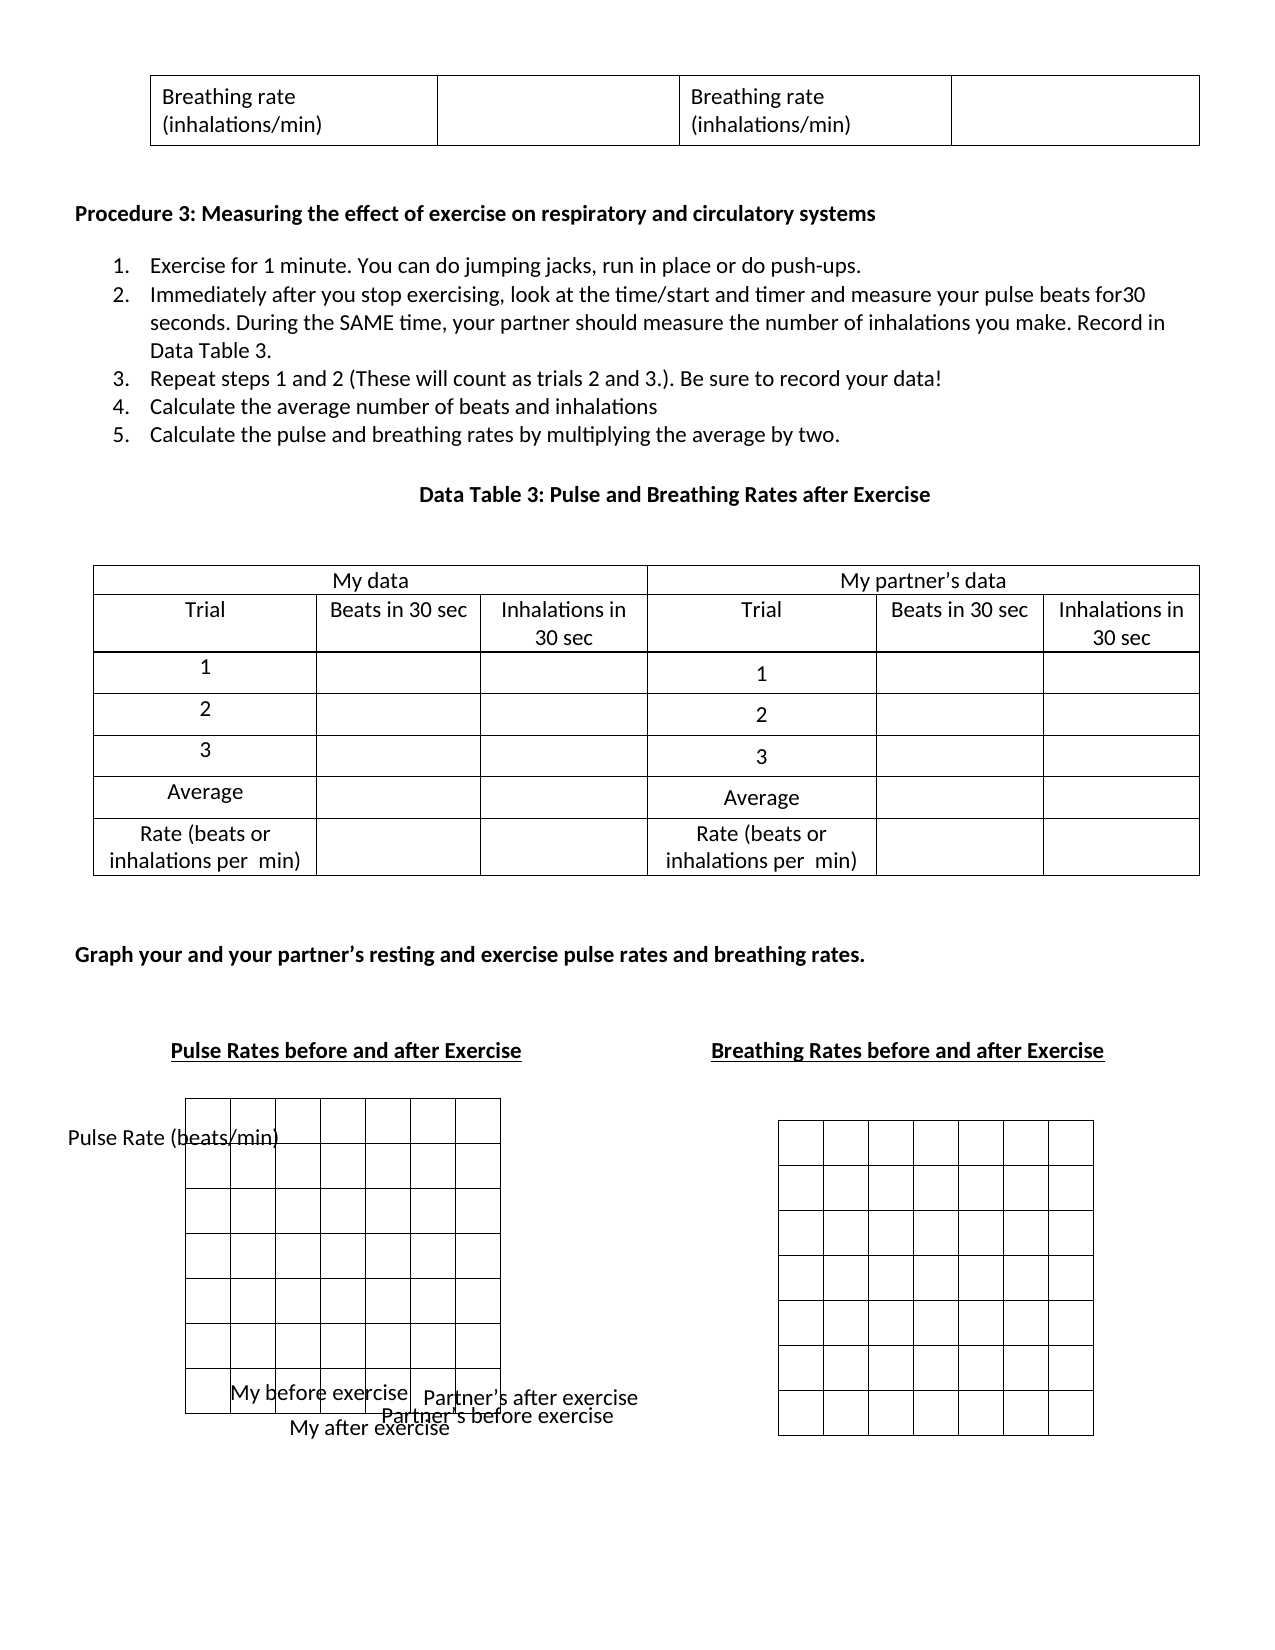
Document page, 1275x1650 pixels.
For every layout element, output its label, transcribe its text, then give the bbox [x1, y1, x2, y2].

table_cell Average [648, 777, 876, 818]
table_cell [824, 1256, 868, 1299]
table_cell [456, 1144, 500, 1187]
list Exercise for 1 minute. You can do jumping jacks, run in place or do push-ups. [112, 252, 1200, 280]
table_cell Beats in 30 sec [317, 595, 480, 651]
table_cell [1044, 777, 1199, 818]
table_cell [186, 1279, 230, 1322]
table_cell [959, 1166, 1003, 1209]
table_cell 2 [648, 694, 876, 734]
table_cell [824, 1391, 868, 1434]
table_cell [1049, 1256, 1093, 1299]
table_cell [231, 1234, 275, 1277]
table_cell [456, 1369, 500, 1412]
table_cell [276, 1369, 320, 1412]
table_cell [1004, 1256, 1048, 1299]
table_cell [231, 1144, 275, 1187]
table_cell [779, 1166, 823, 1209]
table_cell [186, 1234, 230, 1277]
table_cell [914, 1256, 958, 1299]
table_cell [1044, 694, 1199, 734]
table_cell [411, 1144, 455, 1187]
table_cell [317, 694, 480, 734]
table_cell Trial [648, 595, 876, 651]
table_cell [959, 1391, 1003, 1434]
list Repeat steps 1 and 2 (These will count as trials 2 and 3.). Be sure to record your data! [112, 364, 1200, 392]
table_cell Trial [94, 595, 316, 651]
table_cell [317, 653, 480, 693]
table_cell [1049, 1211, 1093, 1254]
table_cell [321, 1324, 365, 1367]
table_cell [276, 1324, 320, 1367]
table_cell Breathing rate (inhalations/min) [680, 76, 951, 144]
table_cell [869, 1346, 913, 1389]
table_cell [411, 1324, 455, 1367]
table_cell [877, 694, 1043, 734]
table_cell Rate (beats or inhalations per min) [94, 819, 316, 875]
table_cell [869, 1391, 913, 1434]
table_header [456, 1099, 500, 1142]
table_cell [1004, 1301, 1048, 1344]
table_header [869, 1121, 913, 1164]
table_cell [779, 1346, 823, 1389]
table_cell [959, 1301, 1003, 1344]
table_cell [914, 1166, 958, 1209]
table_cell [959, 1346, 1003, 1389]
table_cell [438, 76, 679, 144]
table_cell [779, 1211, 823, 1254]
table_cell [321, 1189, 365, 1232]
table_cell [1004, 1166, 1048, 1209]
table_cell 3 [648, 736, 876, 776]
table_cell [779, 1301, 823, 1344]
table_cell [276, 1279, 320, 1322]
table_cell [1044, 736, 1199, 776]
table_cell [366, 1144, 410, 1187]
table_header [1004, 1121, 1048, 1164]
table_cell [481, 819, 647, 875]
table_cell [186, 1369, 230, 1412]
table_cell Inhalations in 30 sec [1044, 595, 1199, 651]
table_header My data [94, 566, 647, 594]
table_cell [186, 1144, 230, 1187]
table_cell [276, 1189, 320, 1232]
table_cell [824, 1211, 868, 1254]
table_cell [456, 1234, 500, 1277]
table_cell [231, 1189, 275, 1232]
table_cell [877, 819, 1043, 875]
table_header [959, 1121, 1003, 1164]
table_cell [959, 1256, 1003, 1299]
table_cell [456, 1279, 500, 1322]
table_cell [186, 1324, 230, 1367]
table_cell [824, 1301, 868, 1344]
table_cell [914, 1391, 958, 1434]
text Procedure 3: Measuring the effect of exercise on respiratory and circulatory systems [75, 199, 1200, 227]
table_cell [877, 736, 1043, 776]
table_cell [959, 1211, 1003, 1254]
table_cell [231, 1324, 275, 1367]
table_cell [321, 1144, 365, 1187]
table_cell Inhalations in 30 sec [481, 595, 647, 651]
table_cell [366, 1234, 410, 1277]
table_cell [914, 1301, 958, 1344]
table_cell [869, 1256, 913, 1299]
table_cell [481, 653, 647, 693]
table_cell [411, 1279, 455, 1322]
table_header [824, 1121, 868, 1164]
table_header [321, 1099, 365, 1142]
list Graph your and your partner’s resting and exercise pulse rates and breathing rates. [75, 940, 1200, 968]
table_cell [456, 1189, 500, 1232]
table_cell [1004, 1346, 1048, 1389]
table_cell [481, 777, 647, 818]
list Calculate the pulse and breathing rates by multiplying the average by two. [112, 420, 1200, 448]
table_cell [366, 1189, 410, 1232]
table_cell [231, 1279, 275, 1322]
table_cell [366, 1369, 410, 1412]
table_cell [1044, 819, 1199, 875]
table_header [411, 1099, 455, 1142]
table_header [186, 1099, 230, 1142]
table_cell [1049, 1166, 1093, 1209]
table_cell Average [94, 777, 316, 818]
table_cell [1049, 1346, 1093, 1389]
table_cell Breathing rate (inhalations/min) [151, 76, 437, 144]
table_cell [869, 1166, 913, 1209]
table_cell [1049, 1391, 1093, 1434]
table_cell Rate (beats or inhalations per min) [648, 819, 876, 875]
table_cell [317, 777, 480, 818]
table_cell [276, 1144, 320, 1187]
table_header [779, 1121, 823, 1164]
table_cell 3 [94, 736, 316, 776]
table_cell [824, 1166, 868, 1209]
table_cell [481, 694, 647, 734]
table_cell [1004, 1211, 1048, 1254]
table_cell [779, 1391, 823, 1434]
table_header [1049, 1121, 1093, 1164]
table_header [914, 1121, 958, 1164]
table_cell [481, 736, 647, 776]
table_cell [276, 1234, 320, 1277]
table_cell [456, 1324, 500, 1367]
table_cell [411, 1369, 455, 1412]
table_cell [366, 1324, 410, 1367]
table_cell [914, 1346, 958, 1389]
table_cell [869, 1301, 913, 1344]
table_cell 2 [94, 694, 316, 734]
table_cell 1 [94, 653, 316, 693]
table_cell [317, 819, 480, 875]
table_cell 1 [648, 653, 876, 693]
table_cell [186, 1189, 230, 1232]
list Pulse Rates before and after Exercise Breathing Rates before and after Exercise [75, 1037, 1200, 1065]
table_cell [321, 1279, 365, 1322]
table_cell [877, 653, 1043, 693]
table_cell [321, 1369, 365, 1412]
table_cell [914, 1211, 958, 1254]
table_cell [869, 1211, 913, 1254]
table_header [231, 1099, 275, 1142]
table_cell [231, 1369, 275, 1412]
table_header My partner’s data [648, 566, 1199, 594]
table_header [276, 1099, 320, 1142]
table_cell [1004, 1391, 1048, 1434]
table_cell Beats in 30 sec [877, 595, 1043, 651]
table_cell [779, 1256, 823, 1299]
table_header [366, 1099, 410, 1142]
table_cell [411, 1189, 455, 1232]
table_cell [1049, 1301, 1093, 1344]
table_cell [317, 736, 480, 776]
table_cell [877, 777, 1043, 818]
table_cell [1044, 653, 1199, 693]
table_cell [366, 1279, 410, 1322]
table_cell [952, 76, 1199, 144]
table_cell [321, 1234, 365, 1277]
list Data Table 3: Pulse and Breathing Rates after Exercise [150, 480, 1200, 508]
list Immediately after you stop exercising, look at the time/start and timer and measure your pulse beats for30 seconds. During the SAME time, your partner should measure the number of inhalations you make. Record in Data Table 3. [112, 280, 1200, 364]
list Calculate the average number of beats and inhalations [112, 392, 1200, 420]
table_cell [411, 1234, 455, 1277]
table_cell [824, 1346, 868, 1389]
